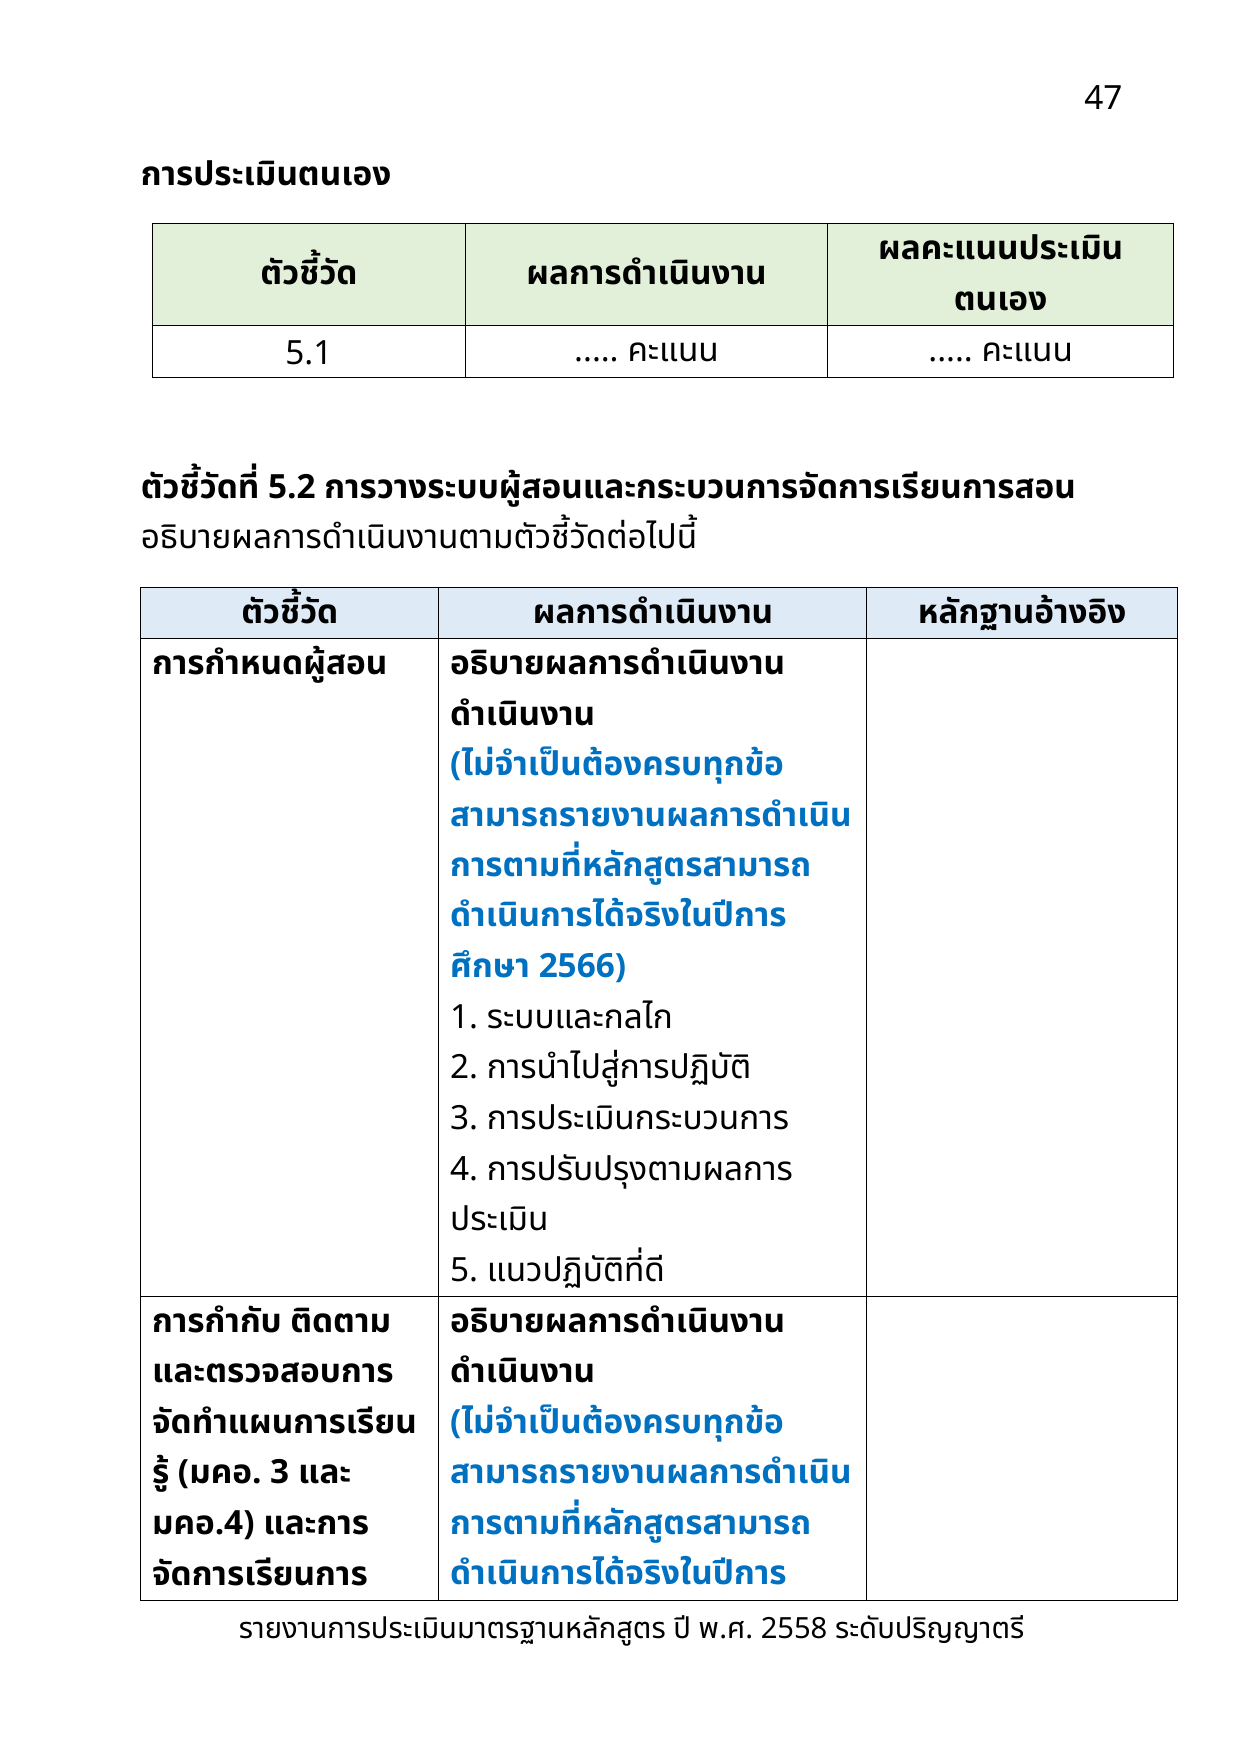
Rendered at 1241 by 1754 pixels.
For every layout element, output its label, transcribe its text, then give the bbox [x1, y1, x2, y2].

table_cell ..... คะแนน [466, 326, 827, 377]
table_header ผลคะแนนประเมินตนเอง [828, 224, 1173, 325]
table_cell [867, 639, 1177, 1296]
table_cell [141, 1297, 438, 1600]
table_cell [867, 1297, 1177, 1600]
text ตัวชี้วัดที่ 5.2 การวางระบบผู้สอนและกระบวนการจัดการเรียนการสอน อธิบายผลการดำเนินงานตามตัวชี้วัดต่อไปนี้ [141, 463, 1159, 564]
table_cell การกำหนดผู้สอน [141, 639, 438, 1296]
table_header ผลการดำเนินงาน [466, 224, 827, 325]
table_header ตัวชี้วัด [153, 224, 465, 325]
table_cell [439, 1297, 866, 1600]
table_header ผลการดำเนินงาน [439, 588, 866, 638]
table_cell 5.1 [153, 326, 465, 377]
table_cell ..... คะแนน [828, 326, 1173, 377]
table_header หลักฐานอ้างอิง [867, 588, 1177, 638]
table_header ตัวชี้วัด [141, 588, 438, 638]
text การประเมินตนเอง [141, 150, 1122, 200]
